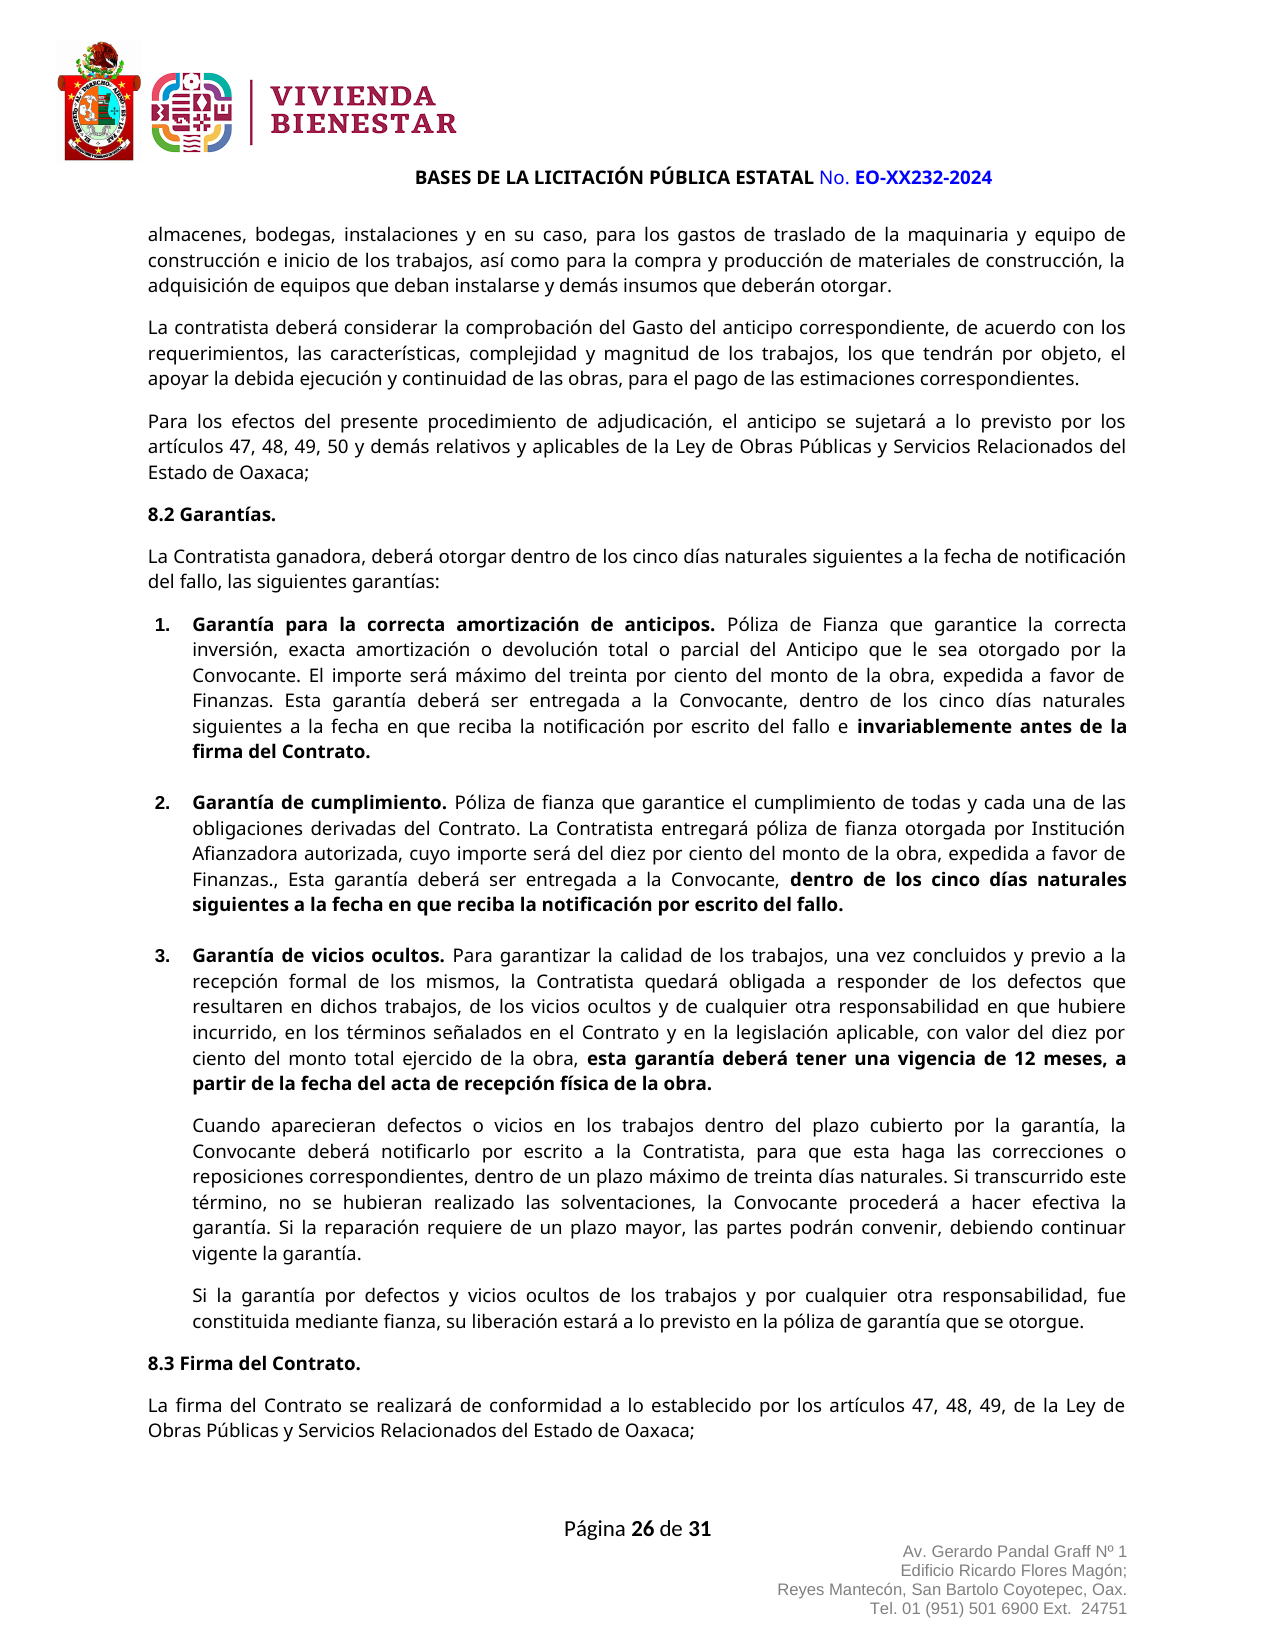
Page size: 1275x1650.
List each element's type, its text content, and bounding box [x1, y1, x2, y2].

text Para los efectos del presente procedimiento de adjudicación, el anticipo se sujetará a lo previsto por los artículos 47, 48, 49, 50 y demás relativos y aplicables de la Ley de Obras Públicas y Servicios Relacionados del Estado de Oaxaca; [148, 408, 1127, 484]
text 8.3 Firma del Contrato. [148, 1350, 1127, 1376]
text La firma del Contrato se realizará de conformidad a lo establecido por los artículos 47, 48, 49, de la Ley de Obras Públicas y Servicios Relacionados del Estado de Oaxaca; [148, 1392, 1127, 1443]
list Garantía de cumplimiento. Póliza de fianza que garantice el cumplimiento de todas y cada una de las obligaciones derivadas del Contrato. La Contratista entregará póliza de fianza otorgada por Institución Afianzadora autorizada, cuyo importe será del diez por ciento del monto de la obra, expedida a favor de Finanzas., Esta garantía deberá ser entregada a la Convocante, dentro de los cinco días naturales siguientes a la fecha en que reciba la notificación por escrito del fallo. [154, 790, 1127, 917]
text 8.2 Garantías. [148, 501, 1127, 527]
text Si la garantía por defectos y vicios ocultos de los trabajos y por cualquier otra responsabilidad, fue constituida mediante fianza, su liberación estará a lo previsto en la póliza de garantía que se otorgue. [192, 1282, 1127, 1333]
text Cuando aparecieran defectos o vicios en los trabajos dentro del plazo cubierto por la garantía, la Convocante deberá notificarlo por escrito a la Contratista, para que esta haga las correcciones o reposiciones correspondientes, dentro de un plazo máximo de treinta días naturales. Si transcurrido este término, no se hubieran realizado las solventaciones, la Convocante procederá a hacer efectiva la garantía. Si la reparación requiere de un plazo mayor, las partes podrán convenir, debiendo continuar vigente la garantía. [192, 1113, 1127, 1266]
text La contratista deberá considerar la comprobación del Gasto del anticipo correspondiente, de acuerdo con los requerimientos, las características, complejidad y magnitud de los trabajos, los que tendrán por objeto, el apoyar la debida ejecución y continuidad de las obras, para el pago de las estimaciones correspondientes. [148, 315, 1127, 391]
text La Contratista ganadora, deberá otorgar dentro de los cinco días naturales siguientes a la fecha de notificación del fallo, las siguientes garantías: [148, 543, 1127, 594]
list Garantía de vicios ocultos. Para garantizar la calidad de los trabajos, una vez concluidos y previo a la recepción formal de los mismos, la Contratista quedará obligada a responder de los defectos que resultaren en dichos trabajos, de los vicios ocultos y de cualquier otra responsabilidad en que hubiere incurrido, en los términos señalados en el Contrato y en la legislación aplicable, con valor del diez por ciento del monto total ejercido de la obra, esta garantía deberá tener una vigencia de 12 meses, a partir de la fecha del acta de recepción física de la obra. [154, 943, 1127, 1096]
list Garantía para la correcta amortización de anticipos. Póliza de Fianza que garantice la correcta inversión, exacta amortización o devolución total o parcial del Anticipo que le sea otorgado por la Convocante. El importe será máximo del treinta por ciento del monto de la obra, expedida a favor de Finanzas. Esta garantía deberá ser entregada a la Convocante, dentro de los cinco días naturales siguientes a la fecha en que reciba la notificación por escrito del fallo e invariablemente antes de la firma del Contrato. [154, 611, 1127, 764]
picture [147, 64, 473, 161]
picture [55, 41, 143, 163]
